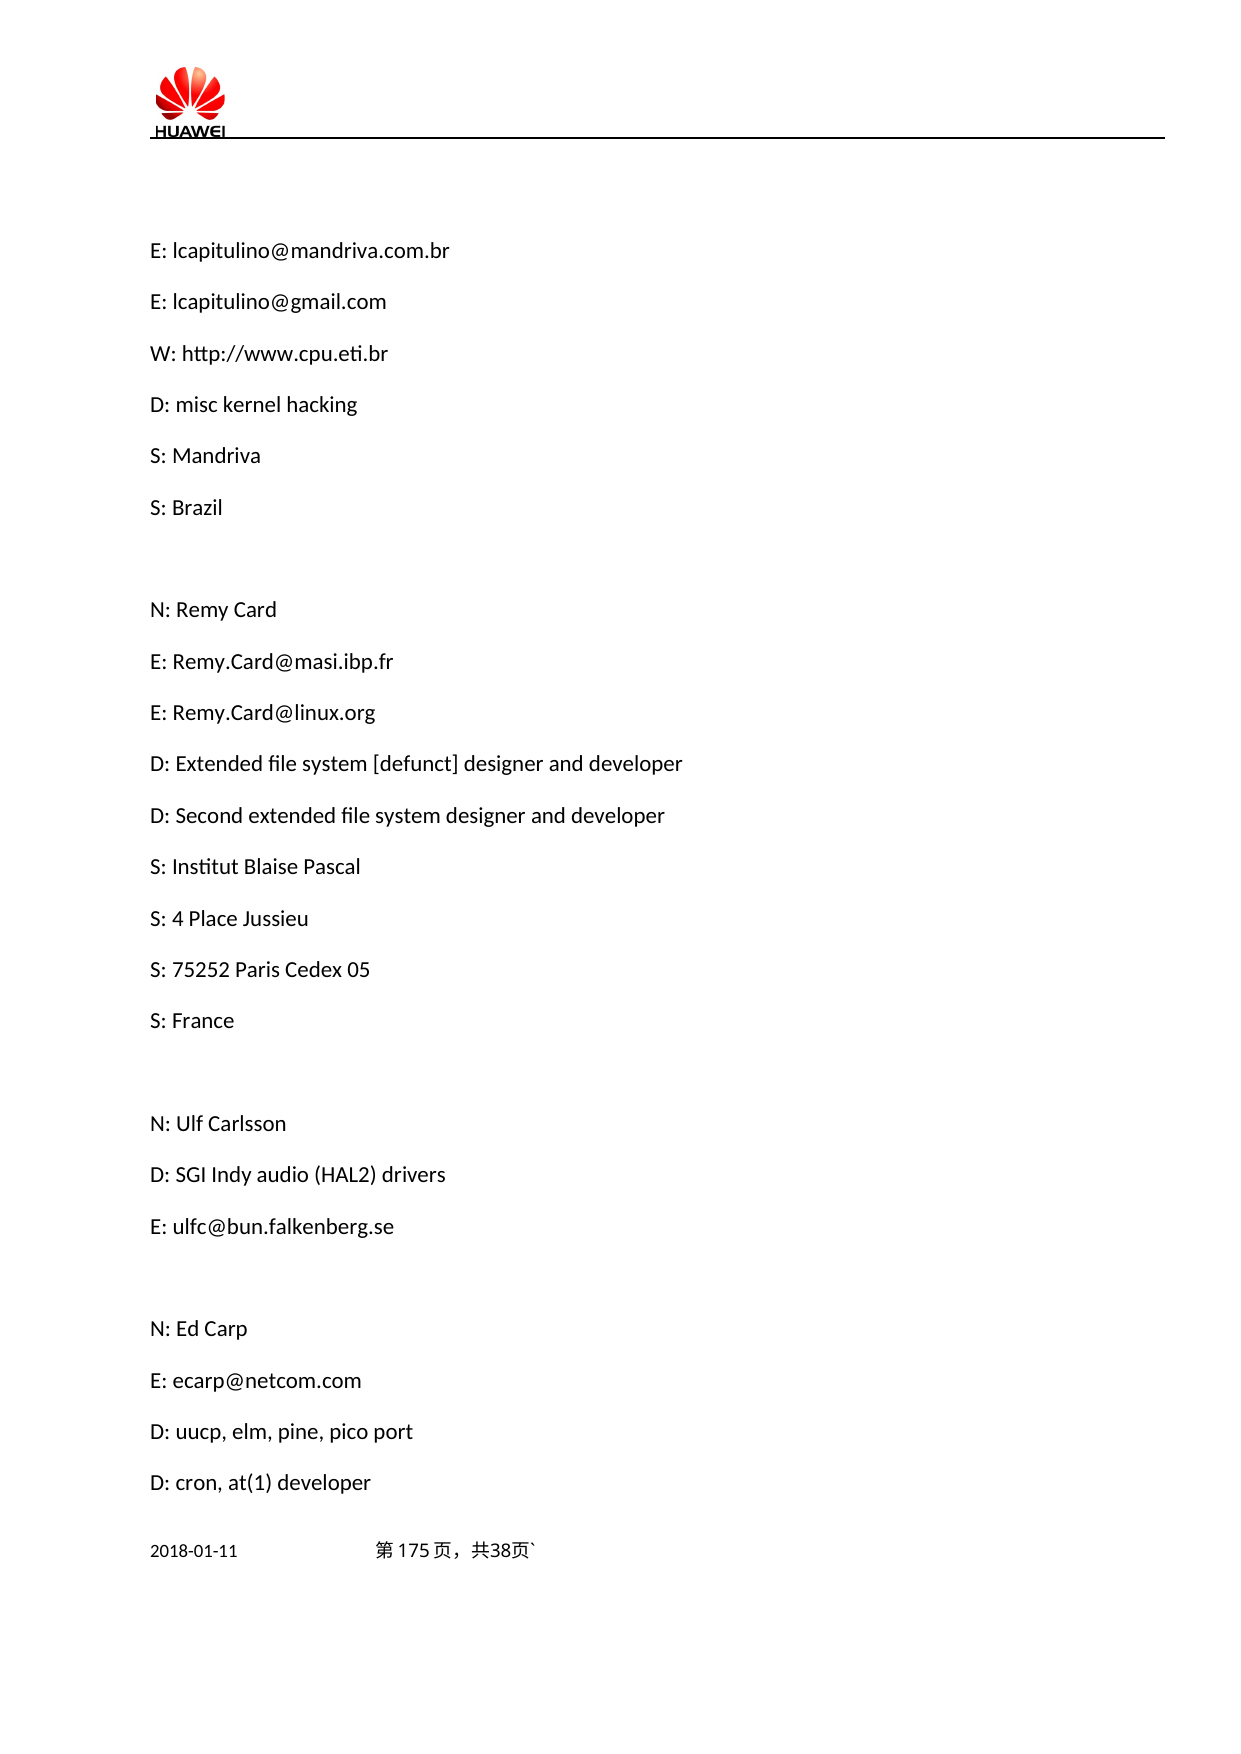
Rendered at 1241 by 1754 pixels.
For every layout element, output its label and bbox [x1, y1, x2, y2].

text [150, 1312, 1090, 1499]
picture [156, 67, 225, 137]
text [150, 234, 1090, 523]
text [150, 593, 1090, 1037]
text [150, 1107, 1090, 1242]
